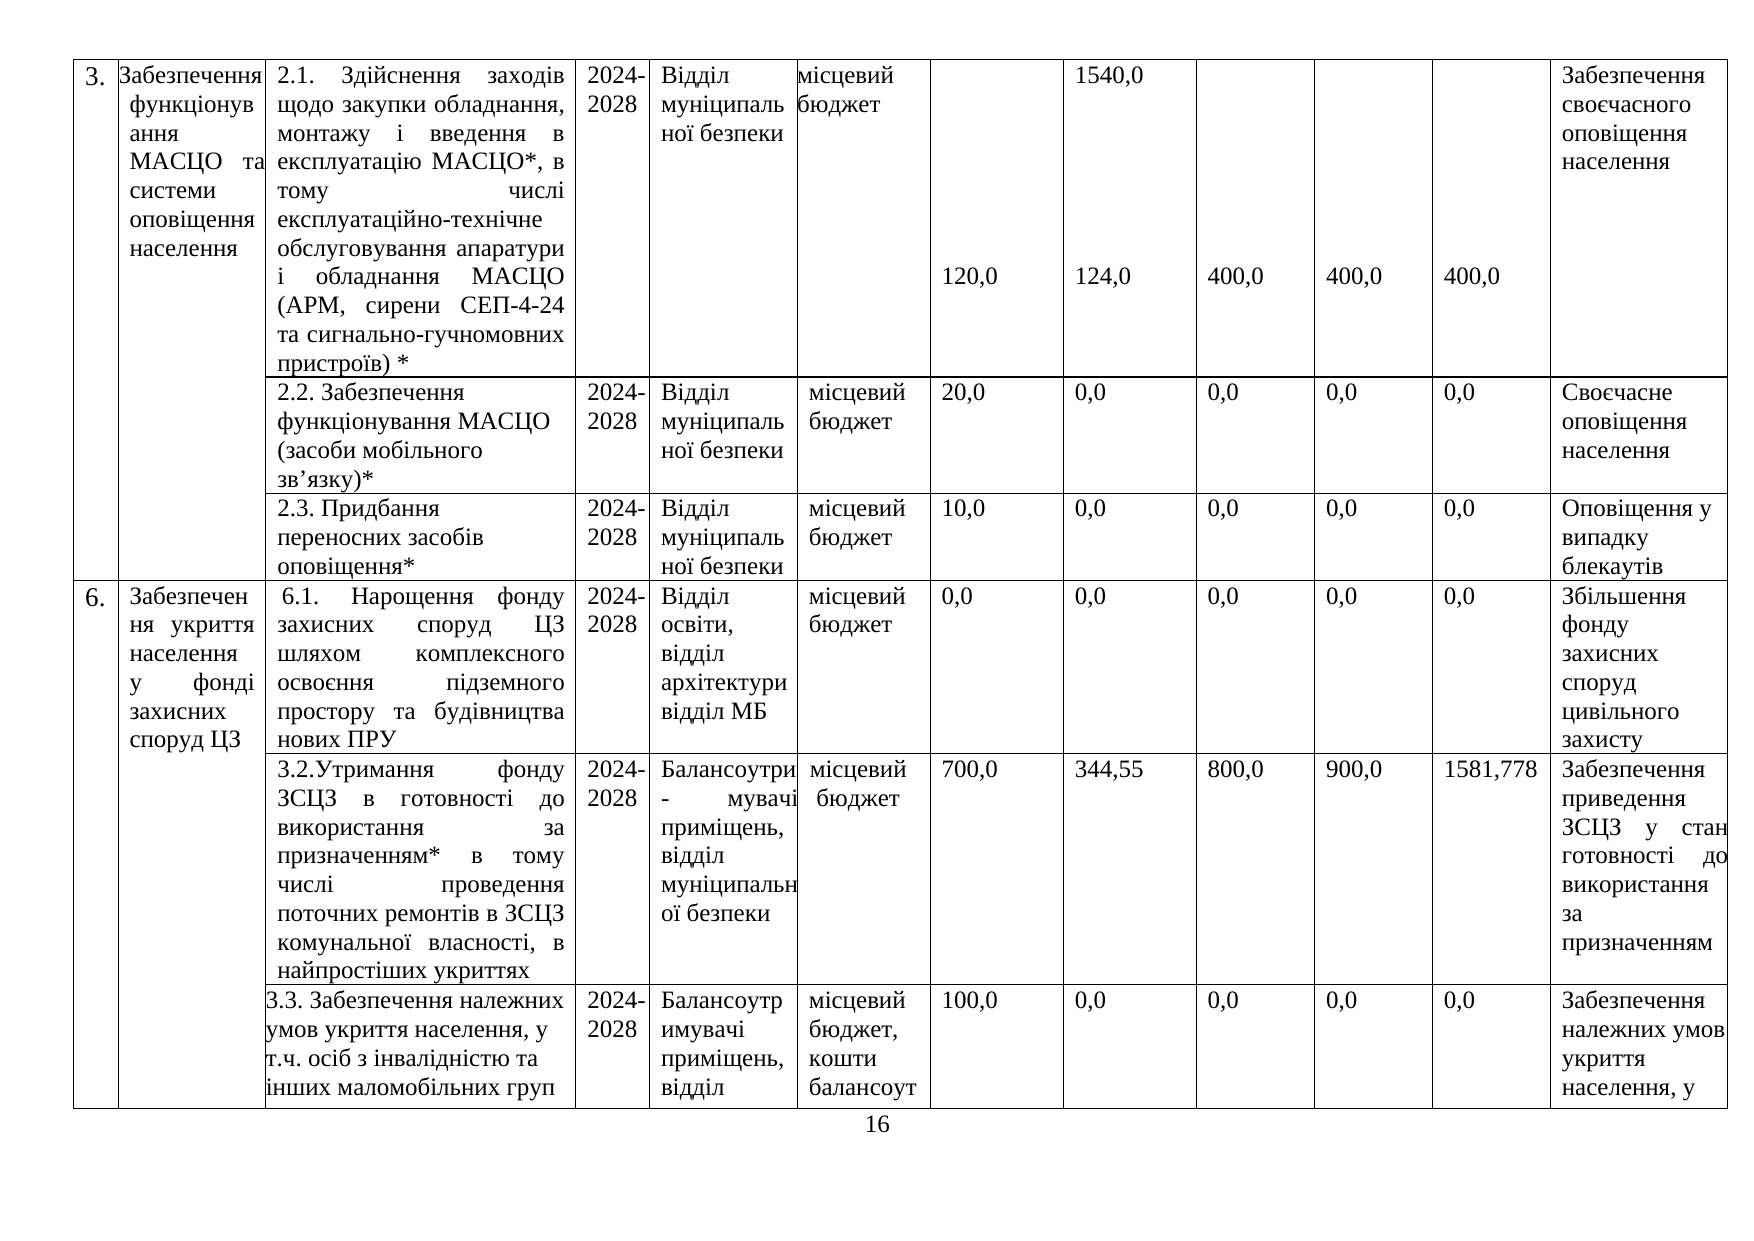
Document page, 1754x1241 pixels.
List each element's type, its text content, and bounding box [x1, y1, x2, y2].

table_cell 20,0 [931, 378, 1063, 492]
table_cell 0,0 [1433, 985, 1550, 1108]
table_cell 2024-2028 [576, 60, 649, 376]
table_cell Забезпечення функціонування МАСЦО та системи оповіщення населення [119, 60, 265, 580]
table_cell 2024-2028 [576, 581, 649, 753]
table_cell 0,0 [931, 581, 1063, 753]
table_cell Відділ муніципальної безпеки [650, 60, 797, 376]
table_cell 2024-2028 [576, 754, 649, 984]
table_cell 2024-2028 [576, 378, 649, 492]
table_cell 2.3. Придбання переносних засобів оповіщення* [266, 494, 575, 580]
table_cell 0,0 [1064, 378, 1196, 492]
table_cell 0,0 [1315, 581, 1432, 753]
table_cell Відділ муніципальної безпеки [650, 378, 797, 492]
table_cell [266, 985, 575, 1108]
table_cell 0,0 [1197, 378, 1314, 492]
table_cell 2.1. Здійснення заходів щодо закупки обладнання, монтажу і введення в експлуатацію МАСЦО*, в тому числі експлуатаційно-технічне обслуговування апаратури і обладнання МАСЦО (АРМ, сирени СЕП-4-24 та сигнально-гучномовних пристроїв) * [266, 60, 575, 376]
table_cell [74, 581, 118, 1108]
table_cell місцевий бюджет [798, 60, 930, 376]
table_cell 120,0 [931, 60, 1063, 376]
table_cell 0,0 [1064, 581, 1196, 753]
table_cell 0,0 [1433, 581, 1550, 753]
table_cell Забезпечення укриття населення у фонді захисних споруд ЦЗ [119, 581, 265, 1108]
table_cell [798, 985, 930, 1108]
table_cell Своєчасне оповіщення населення [1551, 378, 1727, 492]
table_cell Відділ муніципальної безпеки [650, 494, 797, 580]
table_cell 0,0 [1197, 581, 1314, 753]
table_cell 1540,0 124,0 [1064, 60, 1196, 376]
table_cell 0,0 [1433, 494, 1550, 580]
table_cell місцевий бюджет [798, 378, 930, 492]
table_cell 2024-2028 [576, 494, 649, 580]
table_cell 0,0 [1315, 494, 1432, 580]
table_cell Балансоутри- мувачі приміщень, відділ муніципальної безпеки [650, 754, 797, 984]
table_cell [1551, 985, 1727, 1108]
table_cell 3.2.Утримання фонду ЗСЦЗ в готовності до використання за призначенням* в тому числі проведення поточних ремонтів в ЗСЦЗ комунальної власності, в найпростіших укриттях [266, 754, 575, 984]
table_cell 0,0 [1064, 494, 1196, 580]
table_cell місцевий бюджет [798, 581, 930, 753]
table_cell 100,0 [931, 985, 1063, 1108]
table_cell 0,0 [1197, 494, 1314, 580]
table_cell 2024-2028 [576, 985, 649, 1108]
table_cell [74, 60, 118, 580]
table_cell 0,0 [1064, 985, 1196, 1108]
table_cell Забезпечення своєчасного оповіщення населення [1551, 60, 1727, 376]
table_cell 344,55 [1064, 754, 1196, 984]
table_cell Збільшення фонду захисних споруд цивільного захисту [1551, 581, 1727, 753]
table_cell 700,0 [931, 754, 1063, 984]
table_cell місцевий бюджет [798, 494, 930, 580]
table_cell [650, 985, 797, 1108]
table_cell 0,0 [1315, 985, 1432, 1108]
table_cell 800,0 [1197, 754, 1314, 984]
table_cell Нарощення фонду захисних споруд ЦЗ шляхом комплексного освоєння підземного простору та будівництва нових ПРУ [266, 581, 575, 753]
table_cell 1581,778 [1433, 754, 1550, 984]
table_cell Забезпечення приведення ЗСЦЗ у стан готовності до використання за призначенням [1551, 754, 1727, 984]
table_cell 0,0 [1315, 378, 1432, 492]
table_cell Відділ освіти, відділ архітектури відділ МБ [650, 581, 797, 753]
table_cell 0,0 [1197, 985, 1314, 1108]
table_cell 10,0 [931, 494, 1063, 580]
table_cell 400,0 [1197, 60, 1314, 376]
table_cell місцевий бюджет [798, 754, 930, 984]
table_cell Оповіщення у випадку блекаутів [1551, 494, 1727, 580]
table_cell 400,0 [1433, 60, 1550, 376]
table_cell 0,0 [1433, 378, 1550, 492]
table_cell 900,0 [1315, 754, 1432, 984]
table_cell 2.2. Забезпечення функціонування МАСЦО (засоби мобільного зв’язку)* [266, 378, 575, 492]
table_cell 400,0 [1315, 60, 1432, 376]
